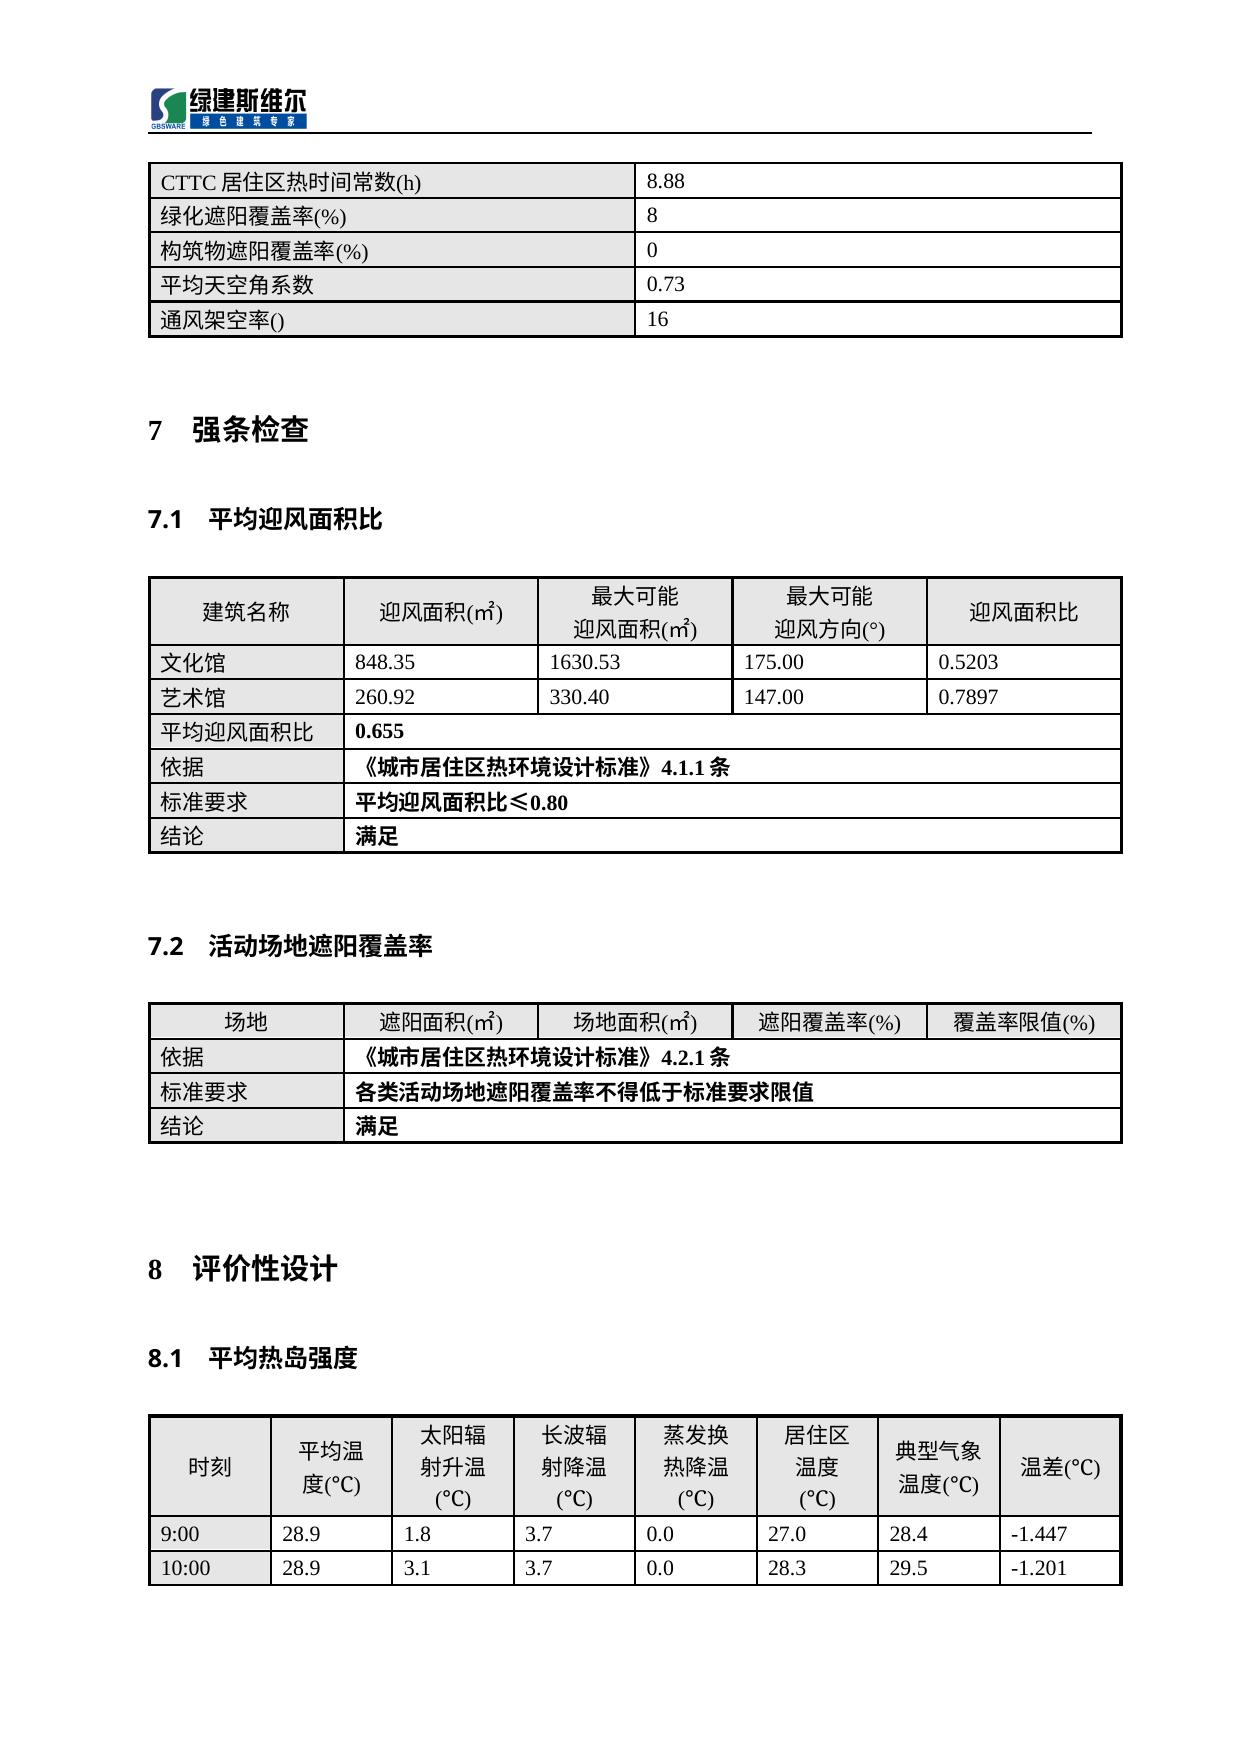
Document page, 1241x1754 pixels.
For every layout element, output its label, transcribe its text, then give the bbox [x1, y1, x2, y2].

table_cell 0.7897 [928, 680, 1120, 713]
table_cell 28.9 [272, 1552, 391, 1584]
table_cell 1630.53 [539, 646, 731, 678]
table_cell 1.8 [393, 1517, 513, 1549]
table_cell 10:00 [151, 1552, 270, 1584]
subtitle 平均热岛强度 [148, 1324, 1092, 1389]
table_cell 依据 [151, 750, 343, 782]
table_cell 通风架空率() [151, 303, 634, 335]
table_cell 绿化遮阳覆盖率(%) [151, 199, 634, 231]
table_header 太阳辐 射升温 (℃) [393, 1418, 513, 1515]
table_cell 《城市居住区热环境设计标准》4.2.1条 [345, 1040, 1120, 1072]
subtitle 活动场地遮阳覆盖率 [148, 912, 1092, 977]
table_cell 0.73 [636, 268, 1120, 300]
table_header 典型气象 温度(℃) [879, 1418, 999, 1515]
table_cell 平均天空角系数 [151, 268, 634, 300]
table_header 遮阳覆盖率(%) [734, 1005, 926, 1037]
table_header 场地 [151, 1005, 343, 1037]
table_cell 29.5 [879, 1552, 999, 1584]
table_cell 0 [636, 233, 1120, 266]
table_cell 0.5203 [928, 646, 1120, 678]
table_header 迎风面积比 [928, 579, 1120, 644]
table_cell 27.0 [758, 1517, 877, 1549]
table_header 时刻 [151, 1418, 270, 1515]
table_header 温差(℃) [1001, 1418, 1119, 1515]
table_cell 16 [636, 303, 1120, 335]
table_cell 8.88 [636, 164, 1120, 197]
table_cell 260.92 [345, 680, 537, 713]
table_cell 3.7 [515, 1517, 634, 1549]
table_cell 平均迎风面积比≤0.80 [345, 784, 1120, 817]
table_cell 《城市居住区热环境设计标准》4.1.1条 [345, 750, 1120, 782]
picture [147, 88, 308, 130]
table_cell 依据 [151, 1040, 343, 1072]
table_cell -1.447 [1001, 1517, 1119, 1549]
table_cell 3.1 [393, 1552, 513, 1584]
table_header 建筑名称 [151, 579, 343, 644]
table_cell 构筑物遮阳覆盖率(%) [151, 233, 634, 266]
table_header 场地面积(㎡) [539, 1005, 731, 1037]
table_header 最大可能 迎风面积(㎡) [539, 579, 731, 644]
table_cell 0.655 [345, 715, 1120, 747]
table_cell 0.0 [636, 1552, 756, 1584]
table_header 长波辐 射降温 (℃) [515, 1418, 634, 1515]
table_cell 0.0 [636, 1517, 756, 1549]
table_cell 28.3 [758, 1552, 877, 1584]
table_header 平均温 度(℃) [272, 1418, 391, 1515]
table_header 最大可能 迎风方向(°) [734, 579, 926, 644]
table_cell 330.40 [539, 680, 731, 713]
table_cell -1.201 [1001, 1552, 1119, 1584]
table_header 覆盖率限值(%) [928, 1005, 1120, 1037]
table_cell 标准要求 [151, 784, 343, 817]
table_cell CTTC居住区热时间常数(h) [151, 164, 634, 197]
table_header 遮阳面积(㎡) [345, 1005, 537, 1037]
subtitle 强条检查 [148, 396, 1092, 461]
table_header 蒸发换 热降温 (℃) [636, 1418, 756, 1515]
table_header 居住区 温度 (℃) [758, 1418, 877, 1515]
table_header 迎风面积(㎡) [345, 579, 537, 644]
table_cell 28.4 [879, 1517, 999, 1549]
table_cell 平均迎风面积比 [151, 715, 343, 747]
table_cell 175.00 [734, 646, 926, 678]
table_cell 9:00 [151, 1517, 270, 1549]
table_cell 满足 [345, 1109, 1120, 1141]
table_cell 结论 [151, 819, 343, 851]
subtitle 平均迎风面积比 [148, 486, 1092, 551]
table_cell 28.9 [272, 1517, 391, 1549]
table_cell 各类活动场地遮阳覆盖率不得低于标准要求限值 [345, 1074, 1120, 1107]
table_cell 147.00 [734, 680, 926, 713]
table_cell 标准要求 [151, 1074, 343, 1107]
table_cell 848.35 [345, 646, 537, 678]
table_cell 3.7 [515, 1552, 634, 1584]
table_cell 满足 [345, 819, 1120, 851]
table_cell 8 [636, 199, 1120, 231]
subtitle 评价性设计 [148, 1234, 1092, 1299]
table_cell 文化馆 [151, 646, 343, 678]
table_cell 结论 [151, 1109, 343, 1141]
table_cell 艺术馆 [151, 680, 343, 713]
